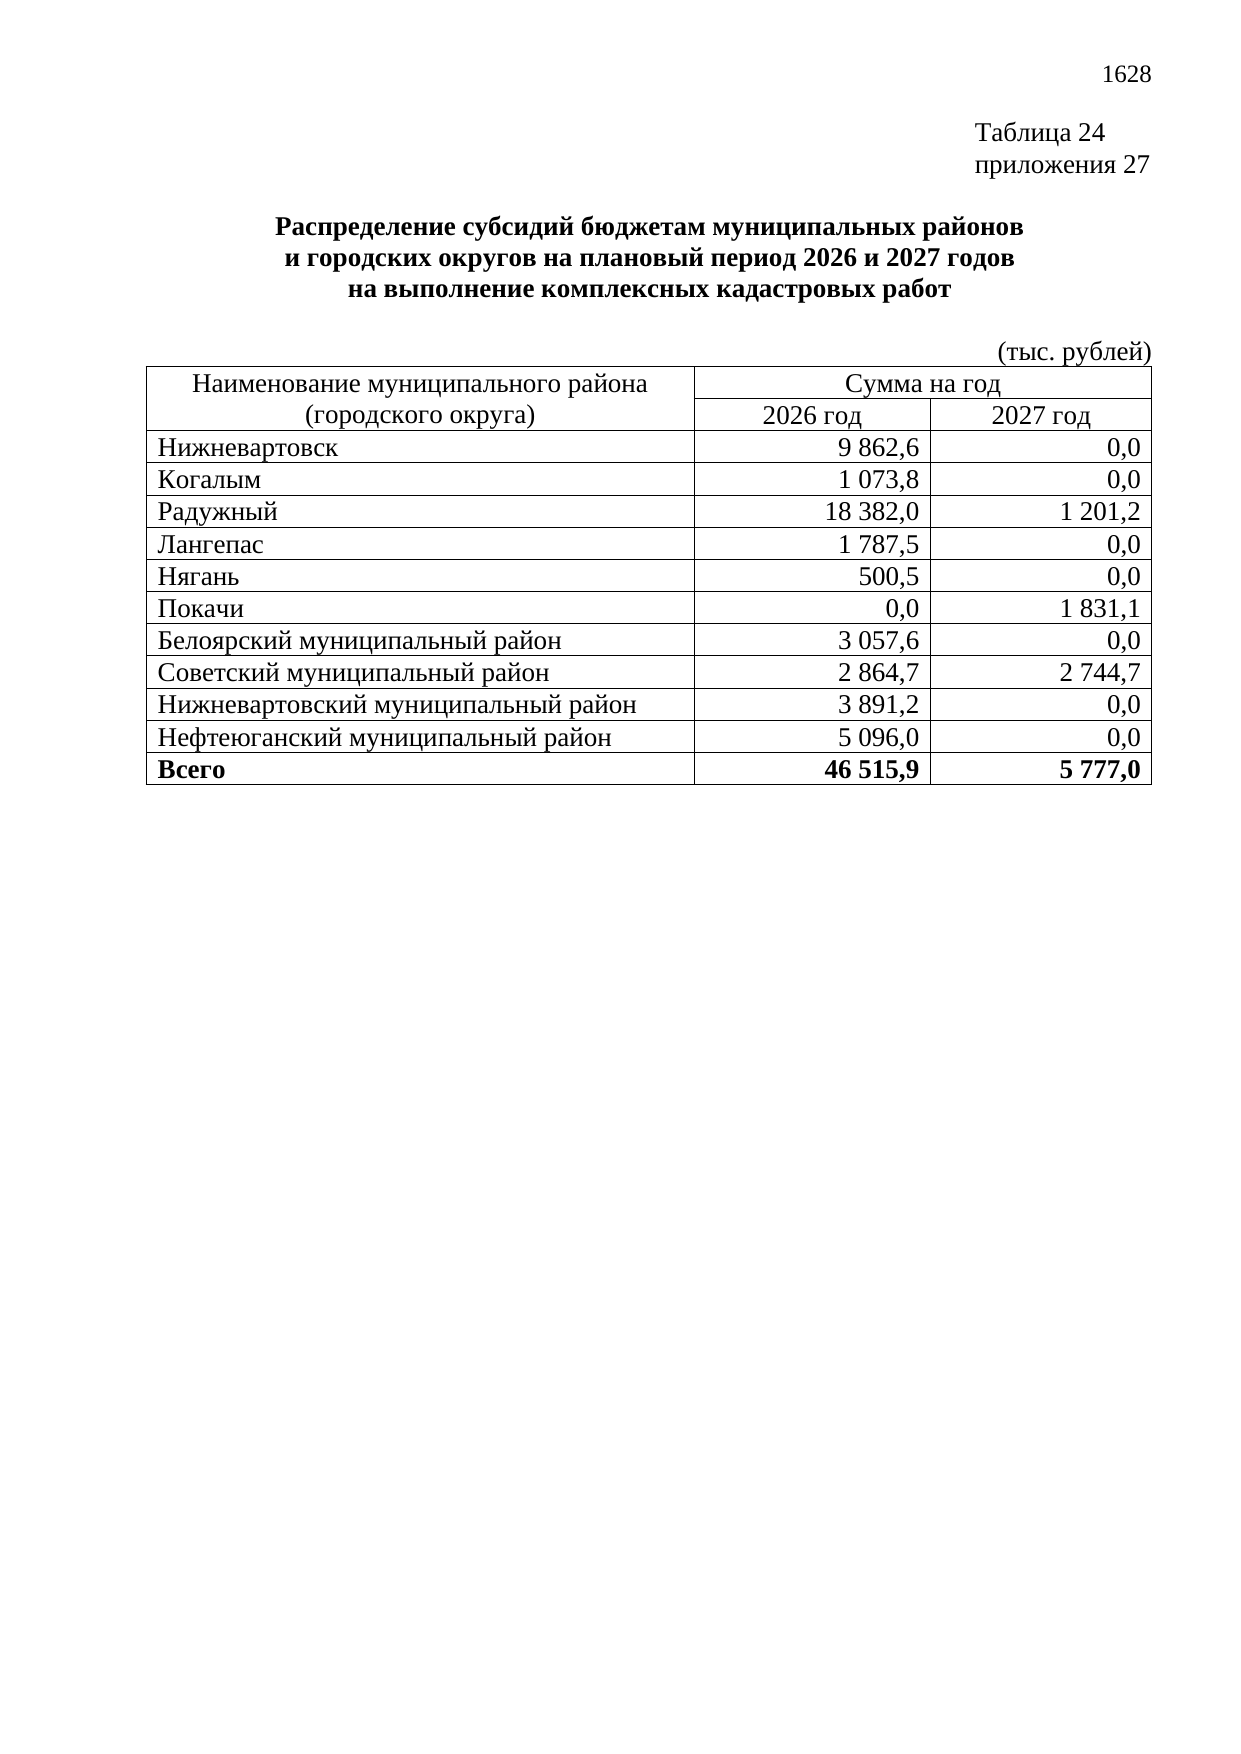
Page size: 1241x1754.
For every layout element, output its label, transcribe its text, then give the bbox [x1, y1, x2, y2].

table_cell 46 515,9 [695, 753, 930, 784]
table_header Наименование муниципального района (городского округа) [147, 367, 694, 430]
table_cell 0,0 [931, 624, 1151, 655]
table_cell 0,0 [695, 592, 930, 623]
text Таблица 24 [974, 117, 1181, 148]
text приложения 27 [974, 148, 1152, 179]
text Распределение субсидий бюджетам муниципальных районов [148, 210, 1152, 241]
table_cell 0,0 [931, 431, 1151, 462]
table_cell Советский муниципальный район [147, 656, 694, 688]
table_cell Лангепас [147, 528, 694, 559]
table_cell 9 862,6 [695, 431, 930, 462]
table_cell 1 831,1 [931, 592, 1151, 623]
table_cell Нижневартовск [147, 431, 694, 462]
table_cell 0,0 [931, 560, 1151, 591]
table_cell 0,0 [931, 463, 1151, 494]
table_cell 2 864,7 [695, 656, 930, 688]
text на выполнение комплексных кадастровых работ [148, 272, 1152, 303]
table_cell 0,0 [931, 721, 1151, 752]
table_cell 1 073,8 [695, 463, 930, 494]
text (тыс. рублей) [148, 334, 1152, 366]
table_cell 5 777,0 [931, 753, 1151, 784]
table_cell 2026 год [695, 399, 930, 430]
table_cell 500,5 [695, 560, 930, 591]
table_header Сумма на год [695, 367, 1151, 398]
table_cell 0,0 [931, 528, 1151, 559]
table_cell 3 891,2 [695, 689, 930, 720]
table_cell Всего [147, 753, 694, 784]
table_cell 1 201,2 [931, 496, 1151, 527]
table_cell Покачи [147, 592, 694, 623]
table_cell Нижневартовский муниципальный район [147, 689, 694, 720]
table_cell Радужный [147, 496, 694, 527]
table_cell 3 057,6 [695, 624, 930, 655]
table_cell 0,0 [931, 689, 1151, 720]
table_cell 18 382,0 [695, 496, 930, 527]
table_cell 5 096,0 [695, 721, 930, 752]
table_cell 2027 год [931, 399, 1151, 430]
text и городских округов на плановый период 2026 и 2027 годов [148, 241, 1152, 272]
table_cell Нягань [147, 560, 694, 591]
table_cell Когалым [147, 463, 694, 494]
table_cell 2 744,7 [931, 656, 1151, 688]
table_cell Белоярский муниципальный район [147, 624, 694, 655]
table_cell 1 787,5 [695, 528, 930, 559]
table_cell Нефтеюганский муниципальный район [147, 721, 694, 752]
